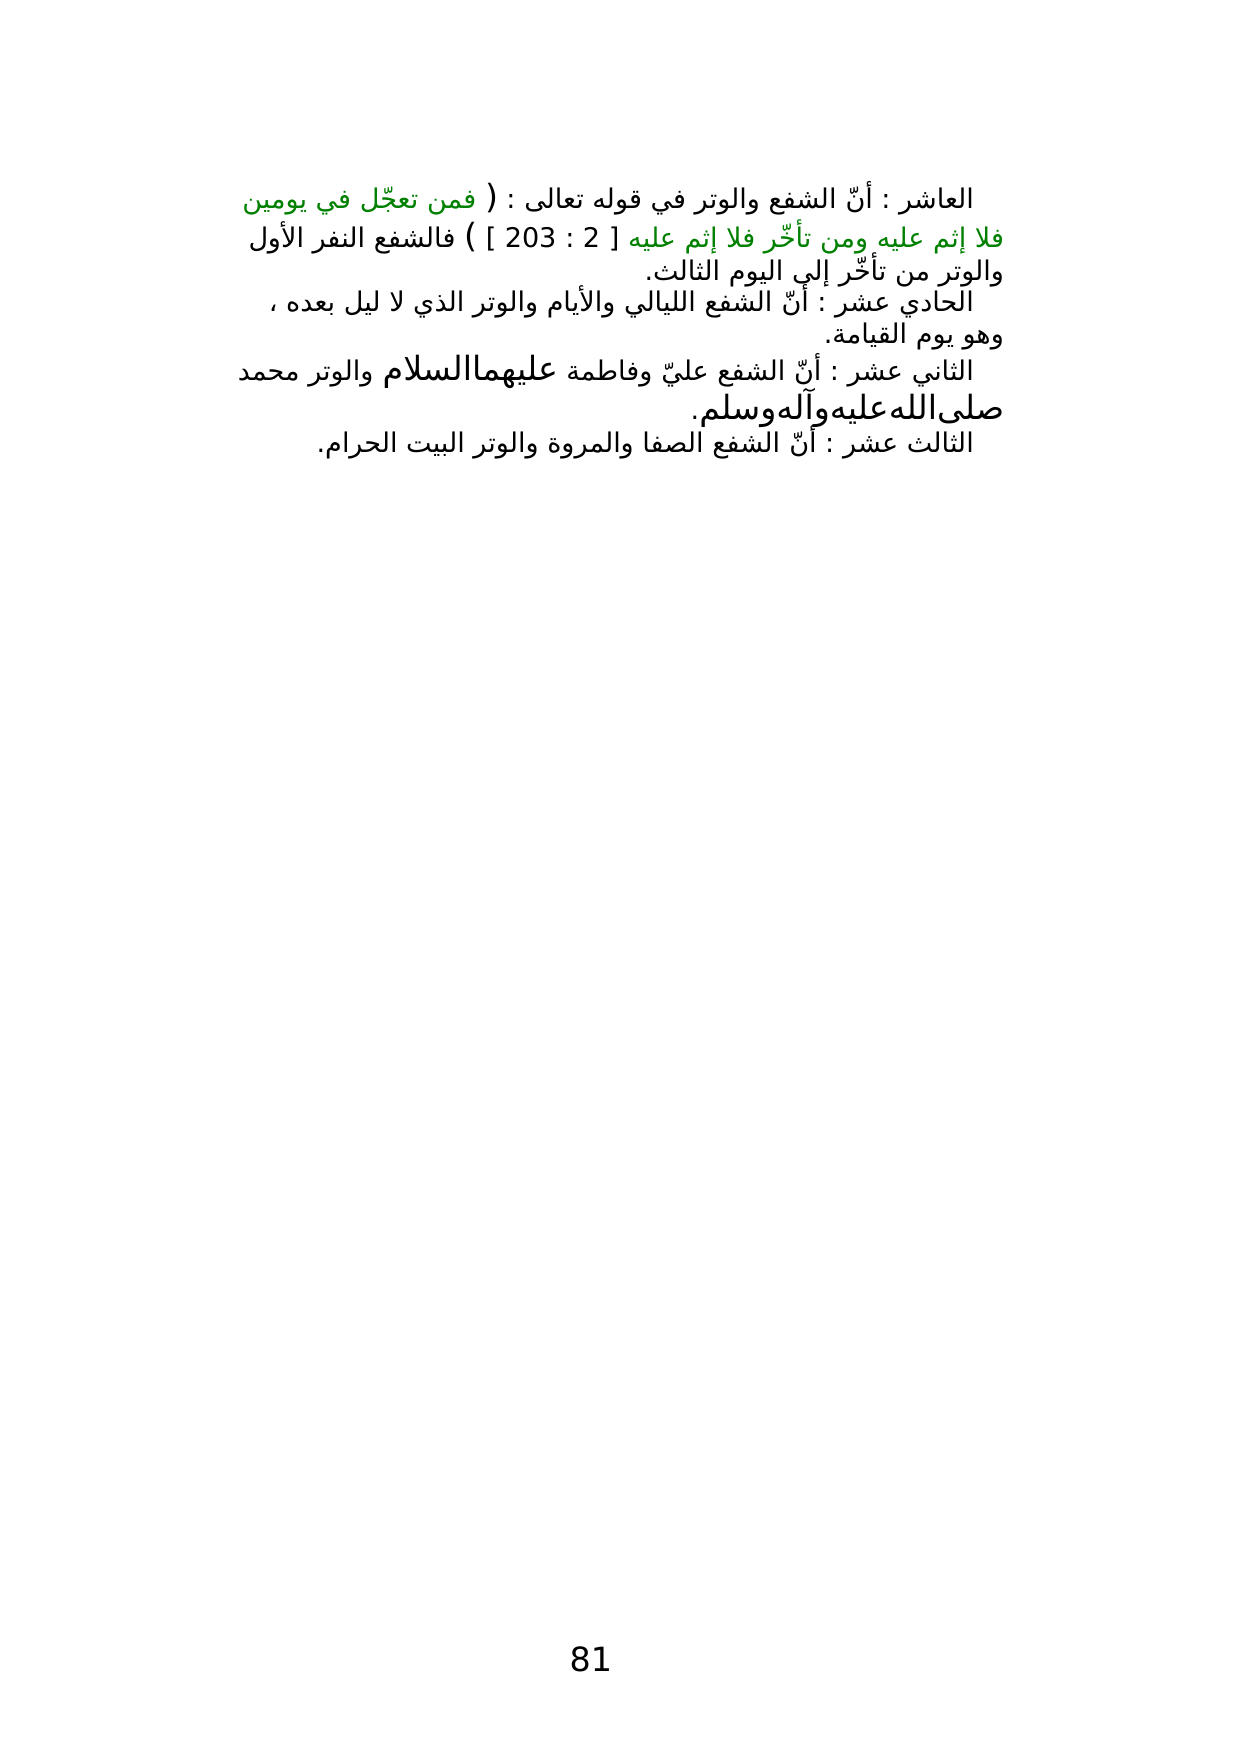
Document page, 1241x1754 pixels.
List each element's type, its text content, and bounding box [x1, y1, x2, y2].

text الحادي عشر : أنّ الشفع الليالي والأيام والوتر الذي لا ليل بعده ، وهو يوم القيامة. [236, 286, 1004, 349]
text الثاني عشر : أنّ الشفع عليّ وفاطمة عليهما‌السلام والوتر محمد صلى‌الله‌عليه‌وآله‌وسلم. [236, 349, 1004, 427]
text الثالث عشر : أنّ الشفع الصفا والمروة والوتر البيت الحرام. [236, 427, 1004, 459]
text العاشر : أنّ الشفع والوتر في قوله تعالى : ( فمن تعجّل في يومين فلا إثم عليه ومن تأخّر فلا إثم عليه [ 2 : 203 ] ) فالشفع النفر الأول والوتر من تأخّر إلى اليوم الثالث. [236, 177, 1004, 286]
